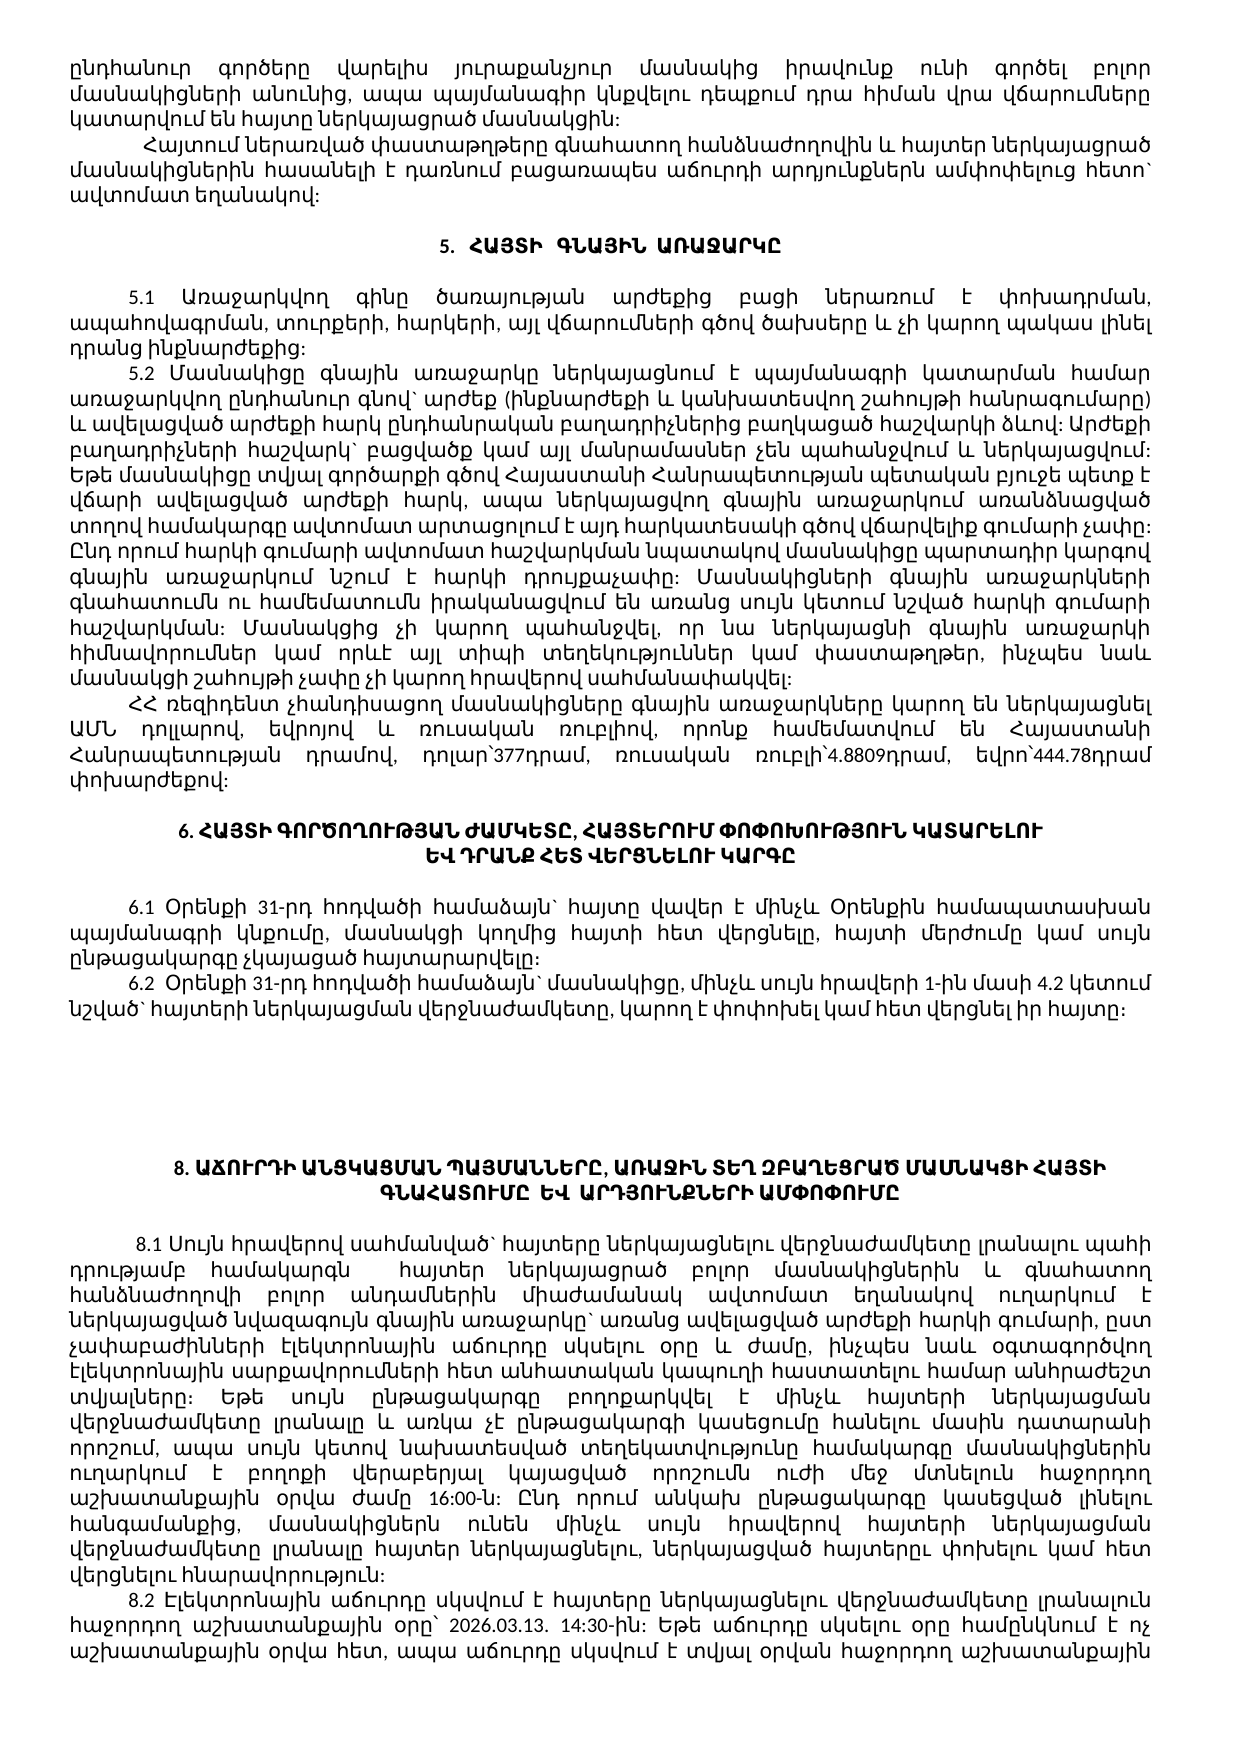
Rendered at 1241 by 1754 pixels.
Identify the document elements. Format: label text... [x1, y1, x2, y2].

text 5. ՀԱՅՏԻ ԳՆԱՅԻՆ ԱՌԱՋԱՐԿԸ [69, 233, 1152, 259]
text ԵՎ ԴՐԱՆՔ ՀԵՏ ՎԵՐՑՆԵԼՈՒ ԿԱՐԳԸ [69, 843, 1152, 869]
text 5.1 Առաջարկվող գինը ծառայության արժեքից բացի ներառում է փոխադրման, ապահովագրման, տուրքերի, հարկերի, այլ վճարումների գծով ծախսերը և չի կարող պակաս լինել դրանց ինքնարժեքից: [69, 284, 1152, 361]
text Հայտում ներառված փաստաթղթերը գնահատող հանձնաժողովին և հայտեր ներկայացրած մասնակիցներին հասանելի է դառնում բացառապես աճուրդի արդյունքներն ամփոփելուց հետո` ավտոմատ եղանակով: [69, 132, 1152, 208]
text 6.2 Օրենքի 31-րդ հոդվածի համաձայն` մասնակիցը, մինչև սույն հրավերի 1-ին մասի 4.2 կետում նշված` հայտերի ներկայացման վերջնաժամկետը, կարող է փոփոխել կամ հետ վերցնել իր հայտը։ [69, 971, 1152, 1021]
text 8.1 Սույն հրավերով սահմանված` հայտերը ներկայացնելու վերջնաժամկետը լրանալու պահի դրությամբ համակարգն հայտեր ներկայացրած բոլոր մասնակիցներին և գնահատող հանձնաժողովի բոլոր անդամներին միաժամանակ ավտոմատ եղանակով ուղարկում է ներկայացված նվազագույն գնային առաջարկը` առանց ավելացված արժեքի հարկի գումարի, ըստ չափաբաժինների էլեկտրոնային աճուրդը սկսելու օրը և ժամը, ինչպես նաև օգտագործվող էլեկտրոնային սարքավորումների հետ անհատական կապուղի հաստատելու համար անհրաժեշտ տվյալները։ Եթե սույն ընթացակարգը բողոքարկվել է մինչև հայտերի ներկայացման վերջնաժամկետը լրանալը և առկա չէ ընթացակարգի կասեցումը հանելու մասին դատարանի որոշում, ապա սույն կետով նախատեսված տեղեկատվությունը համակարգը մասնակիցներին ուղարկում է բողոքի վերաբերյալ կայացված որոշումն ուժի մեջ մտնելուն հաջորդող աշխատանքային օրվա ժամը 16:00-ն: Ընդ որում անկախ ընթացակարգը կասեցված լինելու հանգամանքից, մասնակիցներն ունեն մինչև սույն հրավերով հայտերի ներկայացման վերջնաժամկետը լրանալը հայտեր ներկայացնելու, ներկայացված հայտերըւ փոխելու կամ հետ վերցնելու հնարավորություն: [69, 1231, 1152, 1587]
text 5.2 Մասնակիցը գնային առաջարկը ներկայացնում է պայմանագրի կատարման համար առաջարկվող ընդհանուր գնով` արժեք (ինքնարժեքի և կանխատեսվող շահույթի հանրագումարը) և ավելացված արժեքի հարկ ընդհանրական բաղադրիչներից բաղկացած հաշվարկի ձևով: Արժեքի բաղադրիչների հաշվարկ` բացվածք կամ այլ մանրամասներ չեն պահանջվում և ներկայացվում: Եթե մասնակիցը տվյալ գործարքի գծով Հայաստանի Հանրապետության պետական բյուջե պետք է վճարի ավելացված արժեքի հարկ, ապա ներկայացվող գնային առաջարկում առանձնացված տողով համակարգը ավտոմատ արտացոլում է այդ հարկատեսակի գծով վճարվելիք գումարի չափը: Ընդ որում հարկի գումարի ավտոմատ հաշվարկման նպատակով մասնակիցը պարտադիր կարգով գնային առաջարկում նշում է հարկի դրույքաչափը: Մասնակիցների գնային առաջարկների գնահատումն ու համեմատումն իրականացվում են առանց սույն կետում նշված հարկի գումարի հաշվարկման: Մասնակցից չի կարող պահանջվել, որ նա ներկայացնի գնային առաջարկի հիմնավորումներ կամ որևէ այլ տիպի տեղեկություններ կամ փաստաթղթեր, ինչպես նաև մասնակցի շահույթի չափը չի կարող հրավերով սահմանափակվել: [69, 361, 1152, 691]
text 6.1 Օրենքի 31-րդ հոդվածի համաձայն` հայտը վավեր է մինչև Օրենքին համապատասխան պայմանագրի կնքումը, մասնակցի կողմից հայտի հետ վերցնելը, հայտի մերժումը կամ սույն ընթացակարգը չկայացած հայտարարվելը։ [69, 894, 1152, 971]
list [69, 56, 1152, 132]
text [69, 1587, 1152, 1663]
text ՀՀ ռեզիդենտ չհանդիսացող մասնակիցները գնային առաջարկները կարող են ներկայացնել ԱՄՆ դոլլարով, եվրոյով և ռուսական ռուբլիով, որոնք համեմատվում են Հայաստանի Հանրապետության դրամով, դոլար՝377դրամ, ռուսական ռուբլի՝4.8809դրամ, եվրո՝444.78դրամ փոխարժեքով: [69, 691, 1152, 793]
text 6. ՀԱՅՏԻ ԳՈՐԾՈՂՈՒԹՅԱՆ ԺԱՄԿԵՏԸ, ՀԱՅՏԵՐՈՒՄ ՓՈՓՈԽՈՒԹՅՈՒՆ ԿԱՏԱՐԵԼՈՒ [69, 818, 1152, 843]
text ԳՆԱՀԱՏՈՒՄԸ ԵՎ ԱՐԴՅՈՒՆՔՆԵՐԻ ԱՄՓՈՓՈՒՄԸ [69, 1181, 1152, 1206]
text 8. ԱՃՈՒՐԴԻ ԱՆՑԿԱՑՄԱՆ ՊԱՅՄԱՆՆԵՐԸ, ԱՌԱՋԻՆ ՏԵՂ ԶԲԱՂԵՑՐԱԾ ՄԱՍՆԱԿՑԻ ՀԱՅՏԻ [69, 1155, 1152, 1181]
